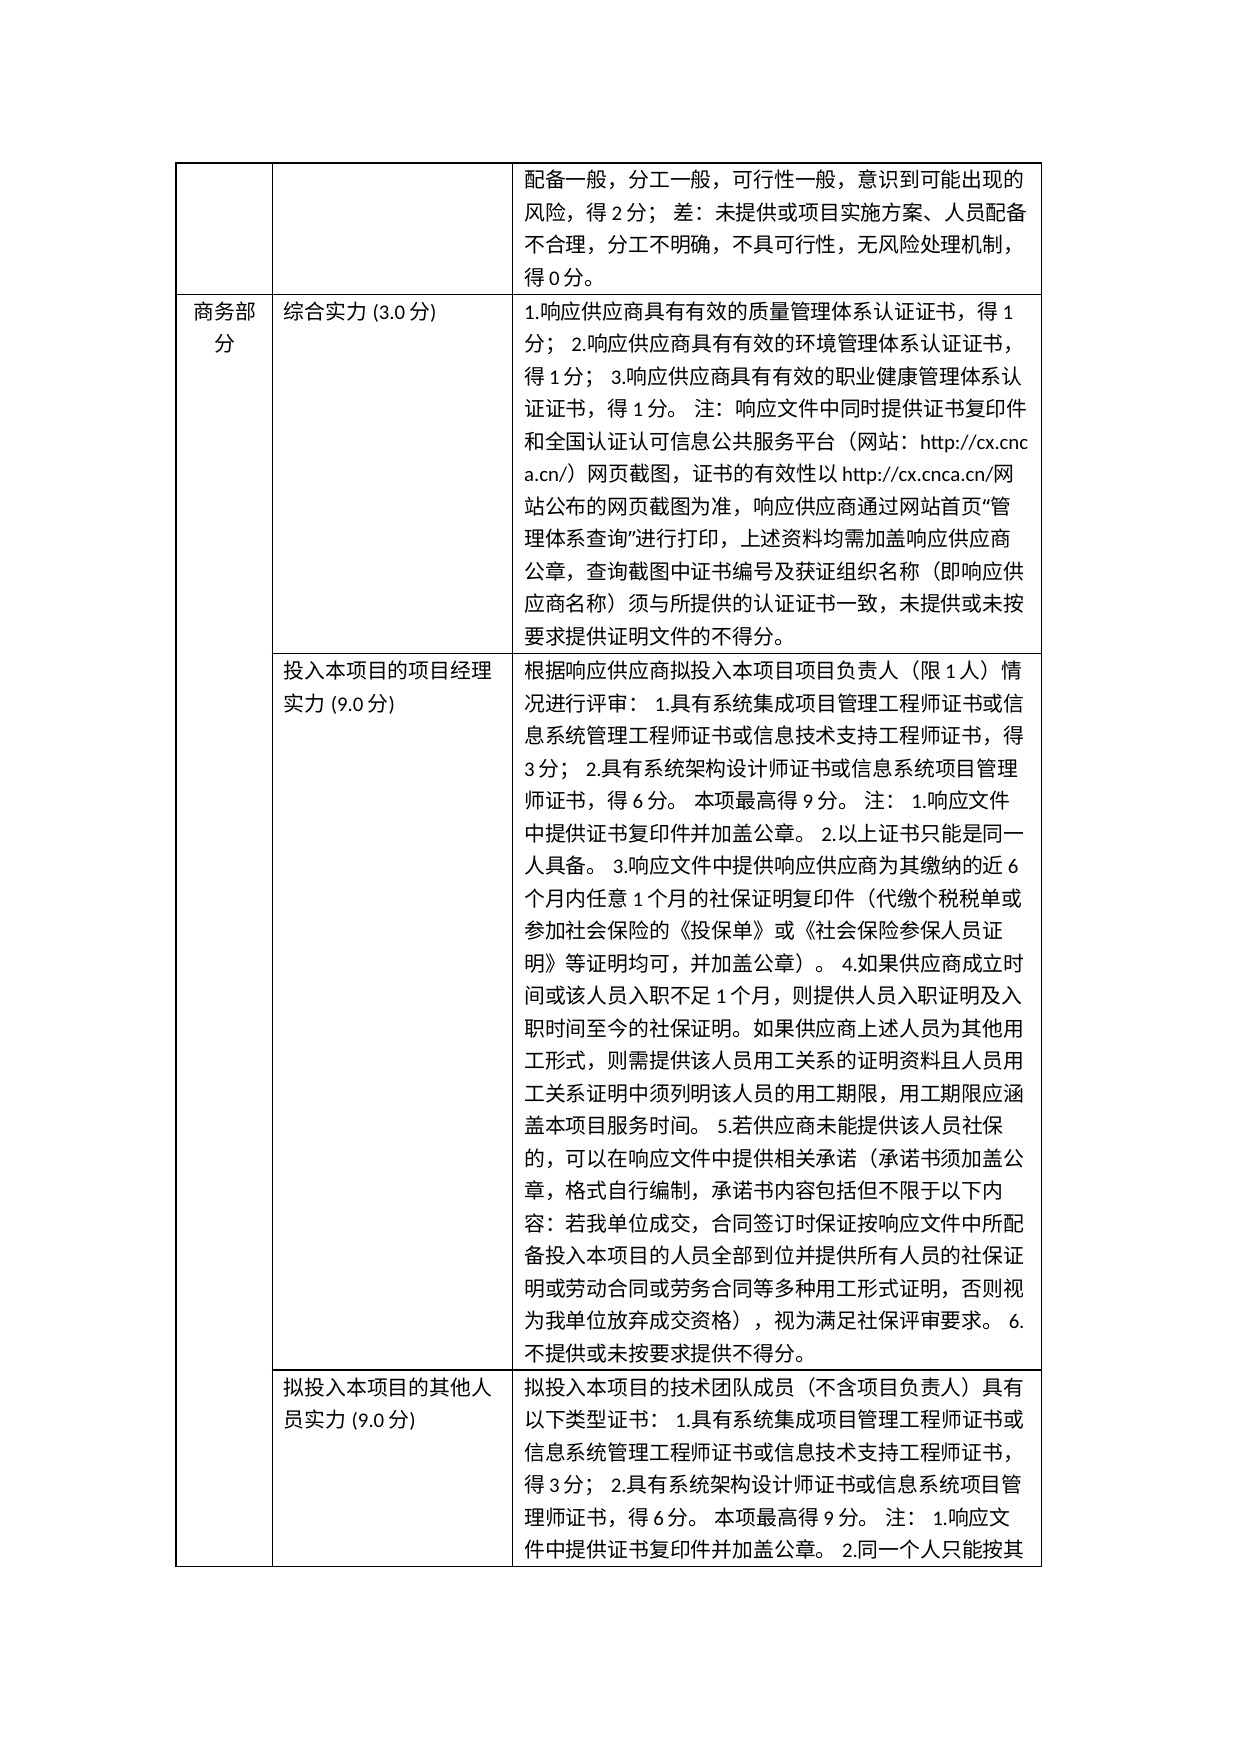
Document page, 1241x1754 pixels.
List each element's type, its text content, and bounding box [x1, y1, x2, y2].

table_cell 商务部分 [177, 295, 272, 1566]
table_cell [273, 164, 512, 293]
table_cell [513, 164, 1041, 293]
table_cell 1.响应供应商具有有效的质量管理体系认证证书，得1分； 2.响应供应商具有有效的环境管理体系认证证书，得1分； 3.响应供应商具有有效的职业健康管理体系认证证书，得1分。 注：响应文件中同时提供证书复印件和全国认证认可信息公共服务平台（网站：http://cx.cnca.cn/）网页截图，证书的有效性以http://cx.cnca.cn/网站公布的网页截图为准，响应供应商通过网站首页“管理体系查询”进行打印，上述资料均需加盖响应供应商公章，查询截图中证书编号及获证组织名称（即响应供应商名称）须与所提供的认证证书一致，未提供或未按要求提供证明文件的不得分。 [513, 295, 1041, 653]
table_cell 根据响应供应商拟投入本项目项目负责人（限1人）情况进行评审： 1.具有系统集成项目管理工程师证书或信息系统管理工程师证书或信息技术支持工程师证书，得3分； 2.具有系统架构设计师证书或信息系统项目管理师证书，得6分。 本项最高得9分。 注： 1.响应文件中提供证书复印件并加盖公章。 2.以上证书只能是同一人具备。 3.响应文件中提供响应供应商为其缴纳的近6个月内任意1个月的社保证明复印件（代缴个税税单或参加社会保险的《投保单》或《社会保险参保人员证明》等证明均可，并加盖公章）。 4.如果供应商成立时间或该人员入职不足1个月，则提供人员入职证明及入职时间至今的社保证明。如果供应商上述人员为其他用工形式，则需提供该人员用工关系的证明资料且人员用工关系证明中须列明该人员的用工期限，用工期限应涵盖本项目服务时间。 5.若供应商未能提供该人员社保的，可以在响应文件中提供相关承诺（承诺书须加盖公章，格式自行编制，承诺书内容包括但不限于以下内容：若我单位成交，合同签订时保证按响应文件中所配备投入本项目的人员全部到位并提供所有人员的社保证明或劳动合同或劳务合同等多种用工形式证明，否则视为我单位放弃成交资格），视为满足社保评审要求。 6.不提供或未按要求提供不得分。 [513, 654, 1041, 1369]
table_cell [513, 1371, 1041, 1566]
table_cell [273, 1371, 512, 1566]
table_cell 投入本项目的项目经理实力 (9.0分) [273, 654, 512, 1369]
table_cell 综合实力 (3.0分) [273, 295, 512, 653]
